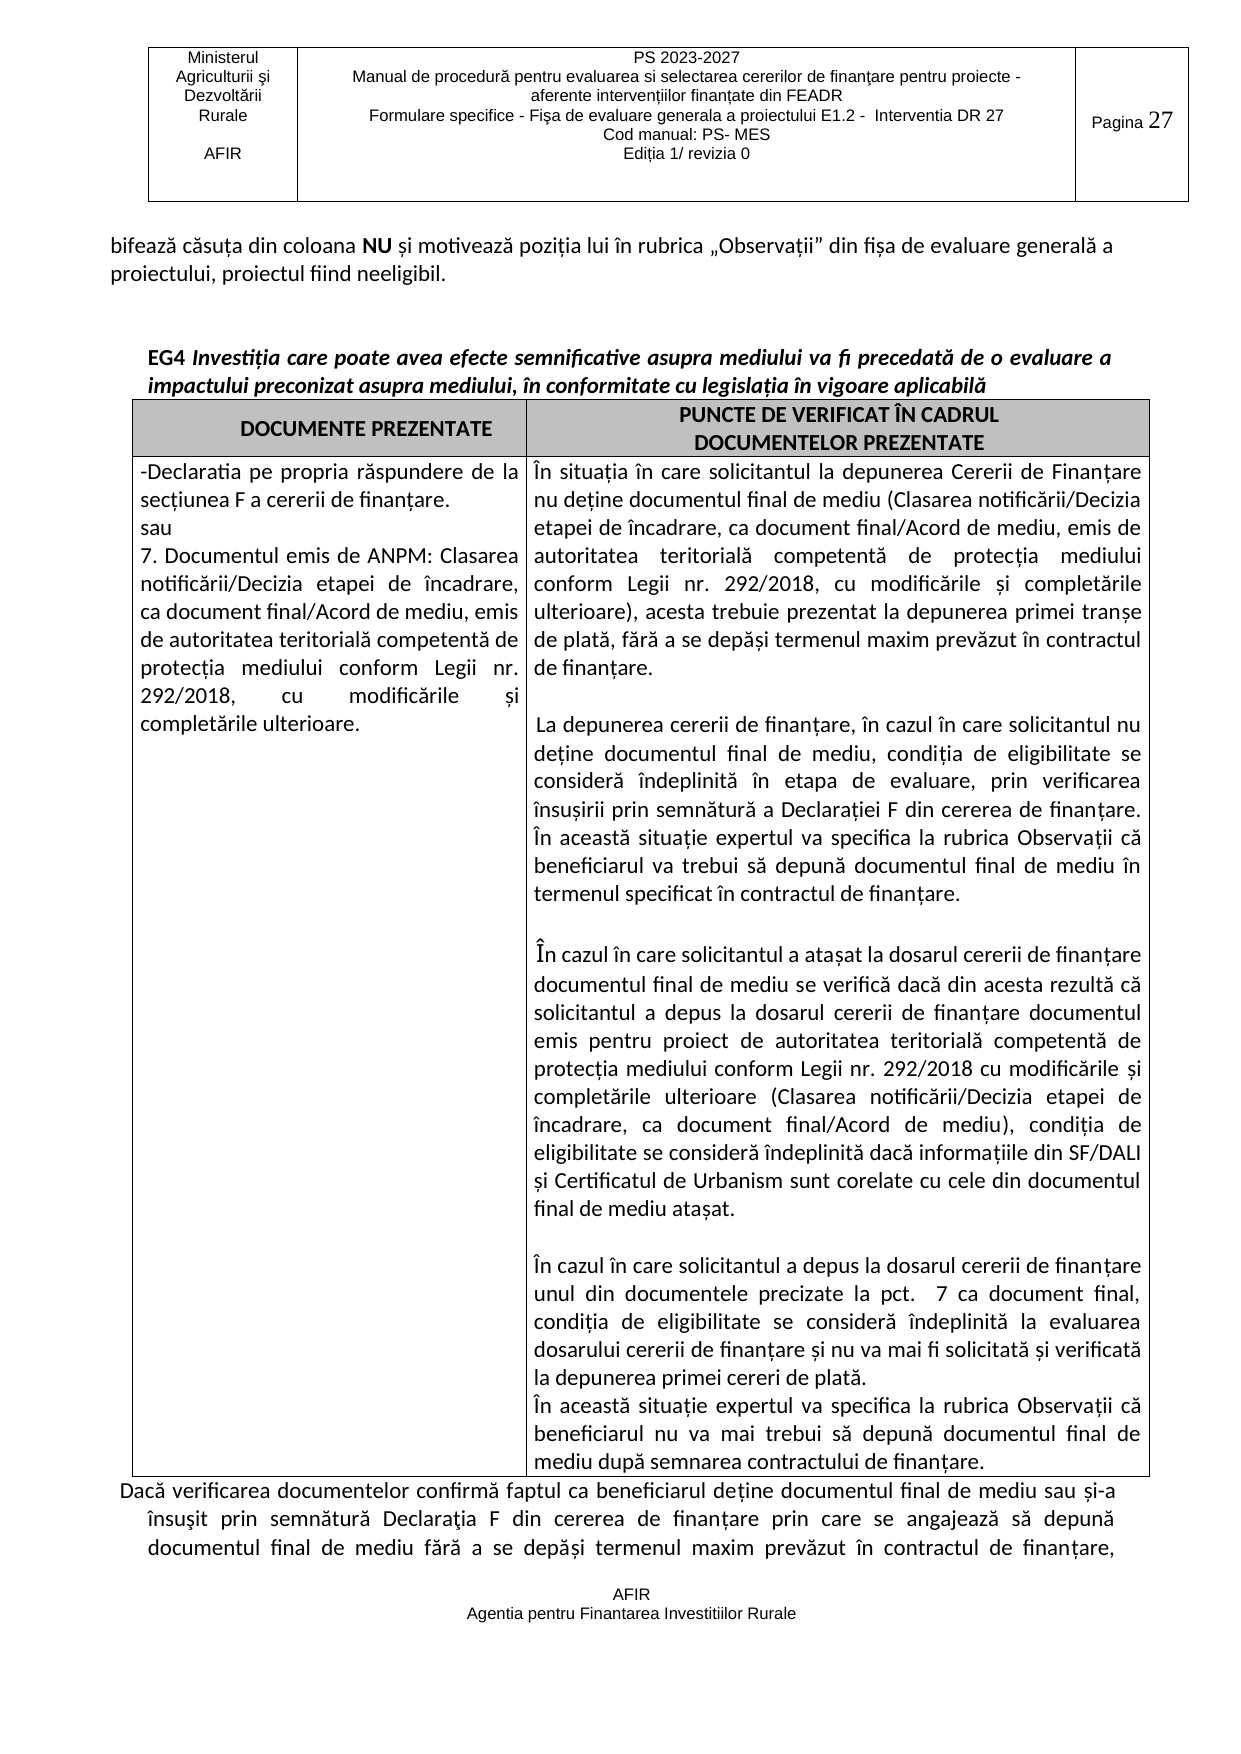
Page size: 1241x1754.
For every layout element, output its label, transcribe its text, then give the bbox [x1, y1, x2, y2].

table_cell În situația în care solicitantul la depunerea Cererii de Finanțare nu deține documentul final de mediu (Clasarea notificării/Decizia etapei de încadrare, ca document final/Acord de mediu, emis de autoritatea teritorială competentă de protecția mediului conform Legii nr. 292/2018, cu modificările și completările ulterioare), acesta trebuie prezentat la depunerea primei tranșe de plată, fără a se depăși termenul maxim prevăzut în contractul de finanțare. La depunerea cererii de finanțare, în cazul în care solicitantul nu deține documentul final de mediu, condiția de eligibilitate se consideră îndeplinită în etapa de evaluare, prin verificarea însuşirii prin semnătură a Declaraţiei F din cererea de finanțare. În această situație expertul va specifica la rubrica Observații că beneficiarul va trebui să depună documentul final de mediu în termenul specificat în contractul de finanțare. În cazul în care solicitantul a atașat la dosarul cererii de finanțare documentul final de mediu se verifică dacă din acesta rezultă că solicitantul a depus la dosarul cererii de finanțare documentul emis pentru proiect de autoritatea teritorială competentă de protecția mediului conform Legii nr. 292/2018 cu modificările și completările ulterioare (Clasarea notificării/Decizia etapei de încadrare, ca document final/Acord de mediu), condiția de eligibilitate se consideră îndeplinită dacă informațiile din SF/DALI și Certificatul de Urbanism sunt corelate cu cele din documentul final de mediu atașat. În cazul în care solicitantul a depus la dosarul cererii de finanțare unul din documentele precizate la pct. 7 ca document final, condiția de eligibilitate se consideră îndeplinită la evaluarea dosarului cererii de finanțare și nu va mai fi solicitată și verificată la depunerea primei cereri de plată. În această situație expertul va specifica la rubrica Observații că beneficiarul nu va mai trebui să depună documentul final de mediu după semnarea contractului de finanțare. [527, 457, 1149, 1476]
table_header DOCUMENTE PREZENTATE [133, 400, 526, 456]
table_cell -Declaratia pe propria răspundere de la secțiunea F a cererii de finanţare. sau 7. Documentul emis de ANPM: Clasarea notificării/Decizia etapei de încadrare, ca document final/Acord de mediu, emis de autoritatea teritorială competentă de protecția mediului conform Legii nr. 292/2018, cu modificările și completările ulterioare. [133, 457, 526, 1476]
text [119, 1477, 1116, 1561]
text EG4 Investiția care poate avea efecte semnificative asupra mediului va fi precedată de o evaluare a impactului preconizat asupra mediului, în conformitate cu legislația în vigoare aplicabilă [148, 343, 1116, 399]
table_header PUNCTE DE VERIFICAT ÎN CADRUL DOCUMENTELOR PREZENTATE [527, 400, 1149, 456]
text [110, 231, 1116, 287]
